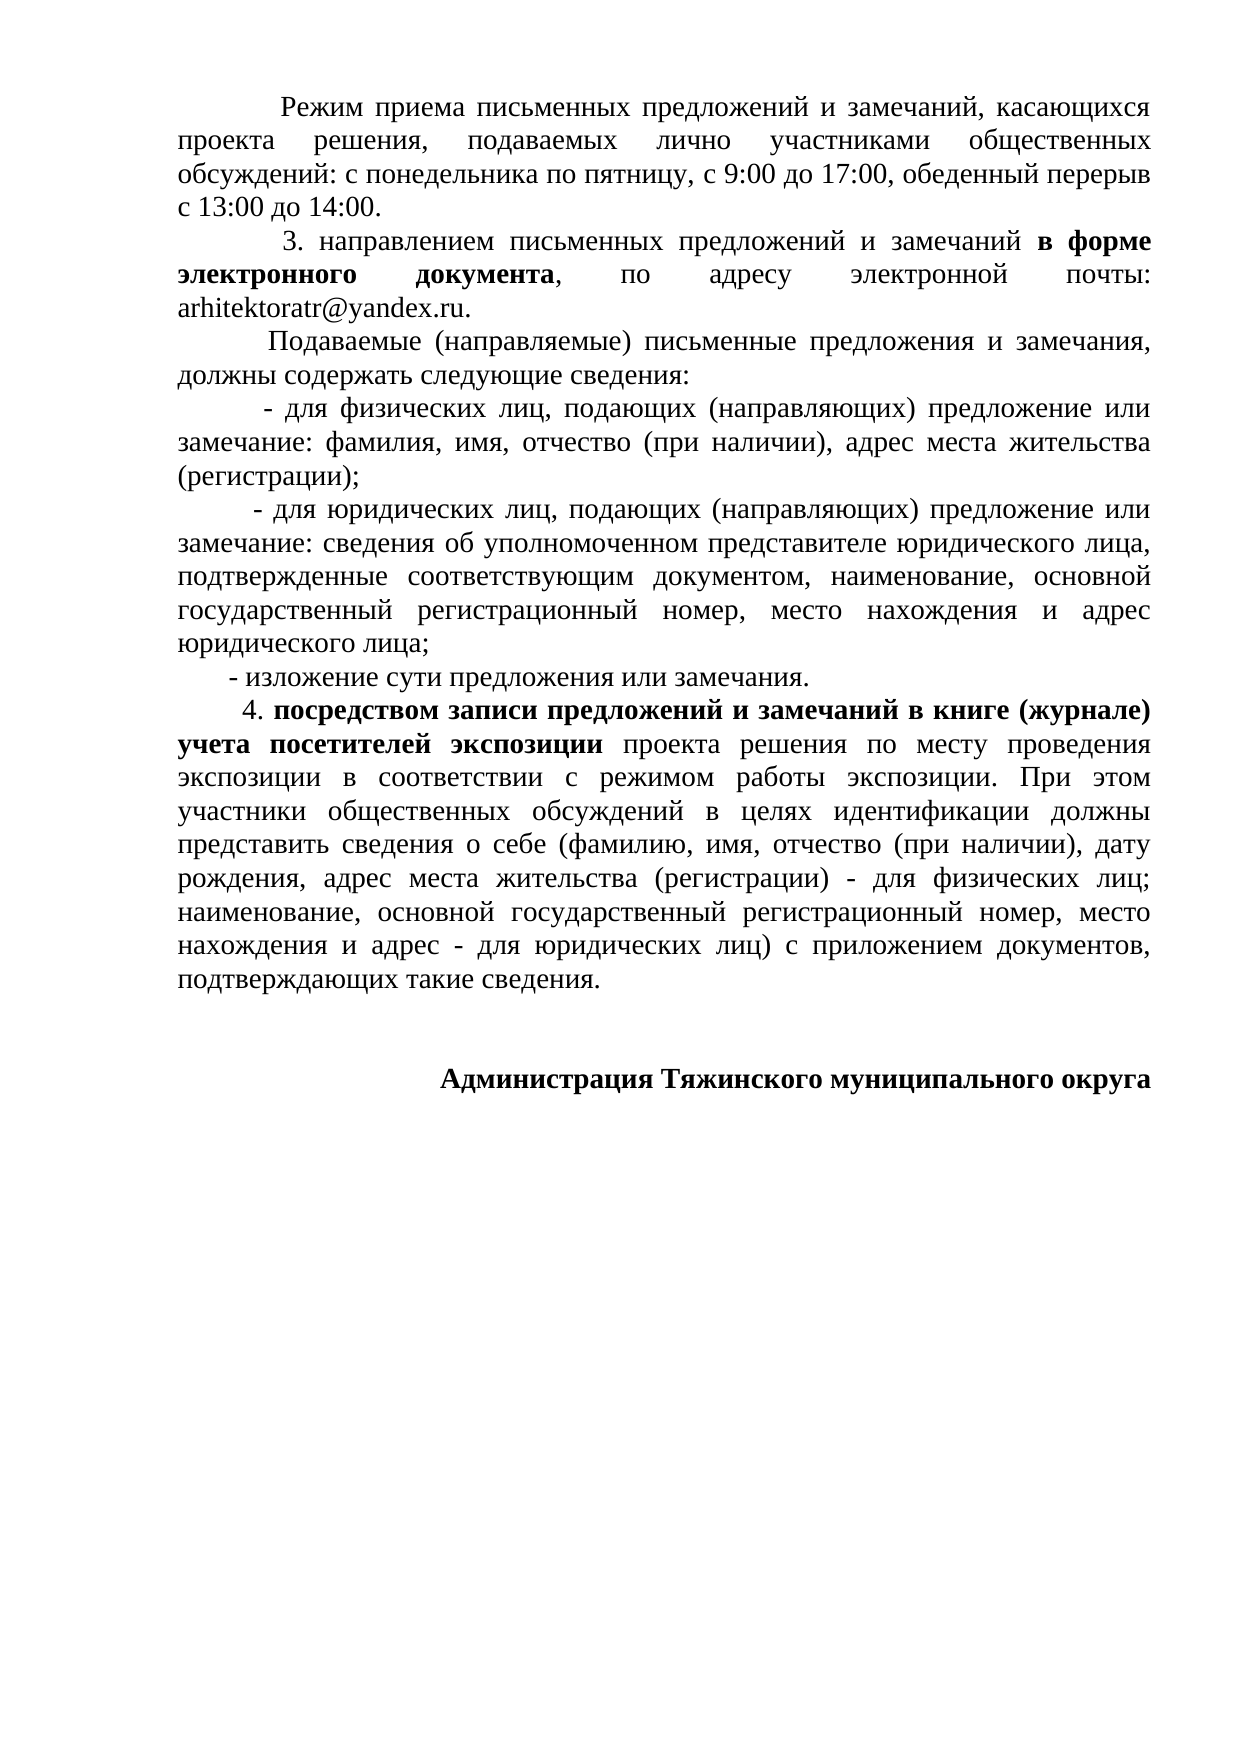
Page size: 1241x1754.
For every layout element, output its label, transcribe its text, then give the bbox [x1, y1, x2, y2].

text - изложение сути предложения или замечания. [177, 659, 1152, 692]
text - для физических лиц, подающих (направляющих) предложение или замечание: фамилия, имя, отчество (при наличии), адрес места жительства (регистрации); [177, 391, 1152, 491]
text Подаваемые (направляемые) письменные предложения и замечания, должны содержать следующие сведения: [177, 323, 1152, 391]
text 3. направлением письменных предложений и замечаний в форме электронного документа, по адресу электронной почты: arhitektoratr@yandex.ru. [177, 223, 1152, 323]
text - для юридических лиц, подающих (направляющих) предложение или замечание: сведения об уполномоченном представителе юридического лица, подтвержденные соответствующим документом, наименование, основной государственный регистрационный номер, место нахождения и адрес юридического лица; [177, 491, 1152, 659]
text 4. посредством записи предложений и замечаний в книге (журнале) учета посетителей экспозиции проекта решения по месту проведения экспозиции в соответствии с режимом работы экспозиции. При этом участники общественных обсуждений в целях идентификации должны представить сведения о себе (фамилию, имя, отчество (при наличии), дату рождения, адрес места жительства (регистрации) - для физических лиц; наименование, основной государственный регистрационный номер, место нахождения и адрес - для юридических лиц) с приложением документов, подтверждающих такие сведения. [177, 692, 1152, 994]
text Режим приема письменных предложений и замечаний, касающихся проекта решения, подаваемых лично участниками общественных обсуждений: с понедельника по пятницу, с 9:00 до 17:00, обеденный перерыв с 13:00 до 14:00. [177, 89, 1152, 223]
text Администрация Тяжинского муниципального округа [177, 1061, 1152, 1095]
